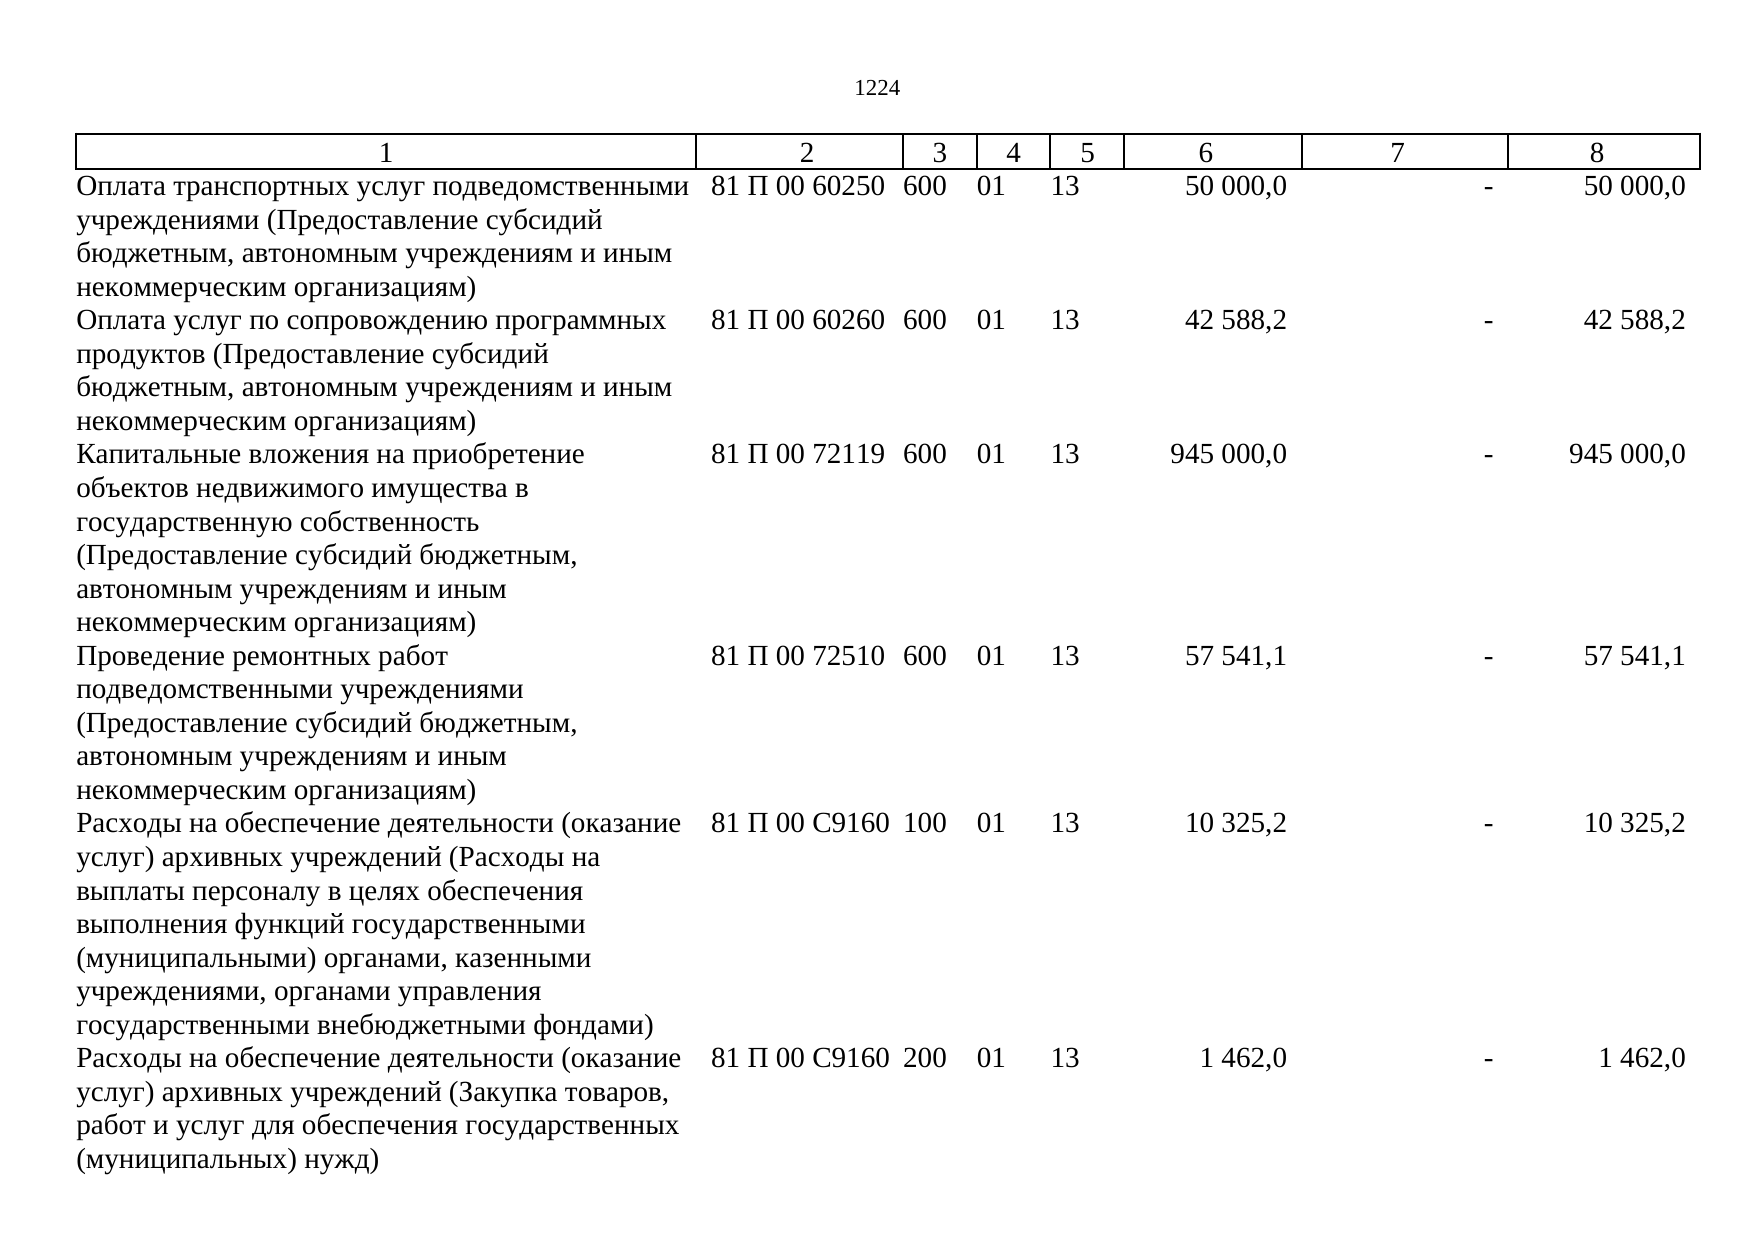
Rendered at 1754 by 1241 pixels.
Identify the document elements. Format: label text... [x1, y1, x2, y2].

table_header 3 [904, 135, 976, 168]
table_header 2 [697, 135, 902, 168]
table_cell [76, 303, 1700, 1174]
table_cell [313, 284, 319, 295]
table_header 7 [1303, 135, 1507, 168]
table_header 5 [1051, 135, 1123, 168]
table_header 1 [77, 135, 695, 168]
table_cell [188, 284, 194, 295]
table_header 6 [1125, 135, 1301, 168]
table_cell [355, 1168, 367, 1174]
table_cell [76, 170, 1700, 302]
table_header 8 [1509, 135, 1699, 168]
table_header 4 [978, 135, 1049, 168]
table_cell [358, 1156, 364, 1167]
